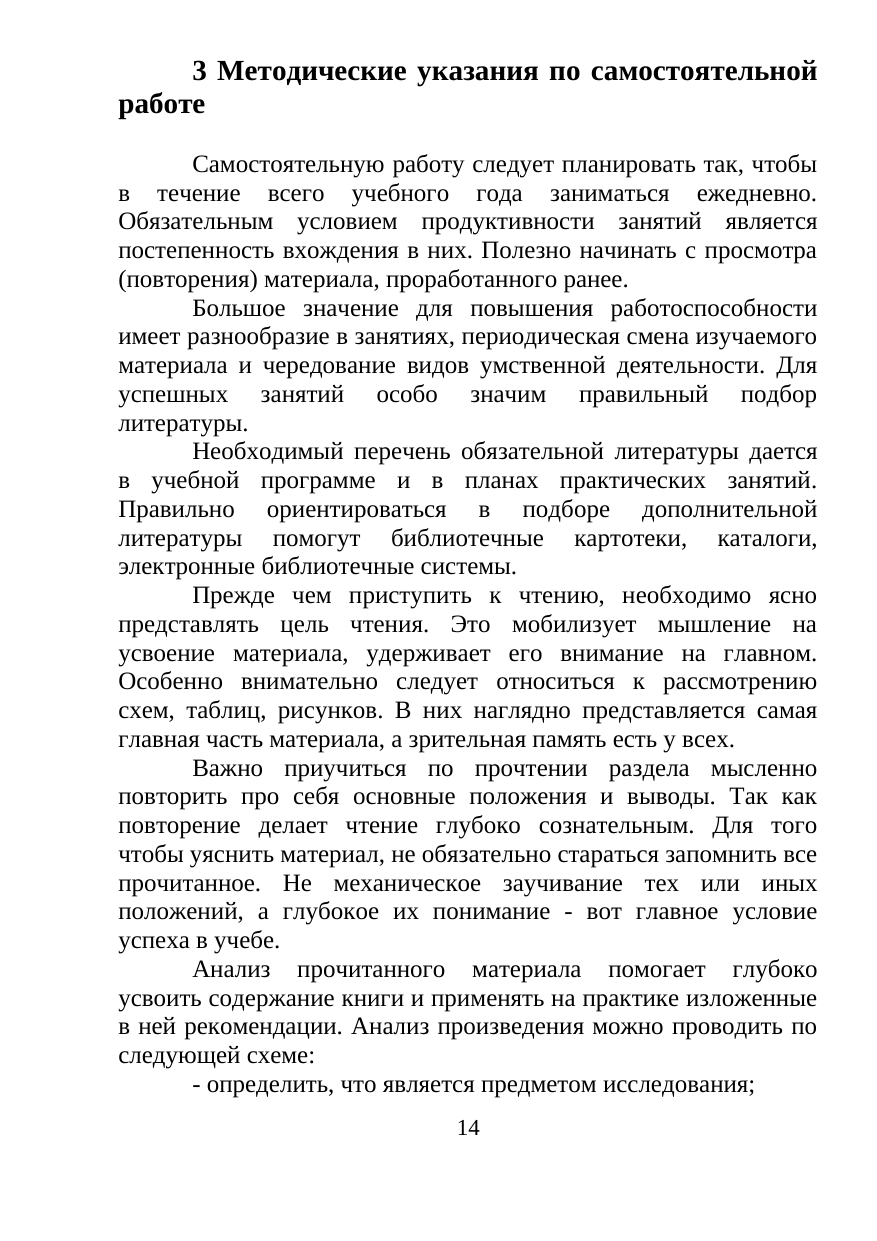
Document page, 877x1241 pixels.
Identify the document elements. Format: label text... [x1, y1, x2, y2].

text - определить, что является предметом исследования; [118, 1069, 818, 1098]
text Самостоятельную работу следует планировать так, чтобы в течение всего учебного года заниматься ежедневно. Обязательным условием продуктивности занятий является постепенность вхождения в них. Полезно начинать с просмотра (повторения) материала, проработанного ранее. [118, 149, 818, 293]
text 3 Методические указания по самостоятельной работе [118, 53, 818, 120]
text Необходимый перечень обязательной литературы дается в учебной программе и в планах практических занятий. Правильно ориентироваться в подборе дополнительной литературы помогут библиотечные картотеки, каталоги, электронные библиотечные системы. [118, 436, 818, 580]
text Большое значение для повышения работоспособности имеет разнообразие в занятиях, периодическая смена изучаемого материала и чередование видов умственной деятельности. Для успешных занятий особо значим правильный подбор литературы. [118, 293, 818, 436]
text Прежде чем приступить к чтению, необходимо ясно представлять цель чтения. Это мобилизует мышление на усвоение материала, удерживает его внимание на главном. Особенно внимательно следует относиться к рассмотрению схем, таблиц, рисунков. В них наглядно представляется самая главная часть материала, а зрительная память есть у всех. [118, 580, 818, 753]
text Важно приучиться по прочтении раздела мысленно повторить про себя основные положения и выводы. Так как повторение делает чтение глубоко сознательным. Для того чтобы уяснить материал, не обязательно стараться запомнить все прочитанное. Не механическое заучивание тех или иных положений, а глубокое их понимание - вот главное условие успеха в учебе. [118, 753, 818, 954]
text Анализ прочитанного материала помогает глубоко усвоить содержание книги и применять на практике изложенные в ней рекомендации. Анализ произведения можно проводить по следующей схеме: [118, 954, 818, 1069]
